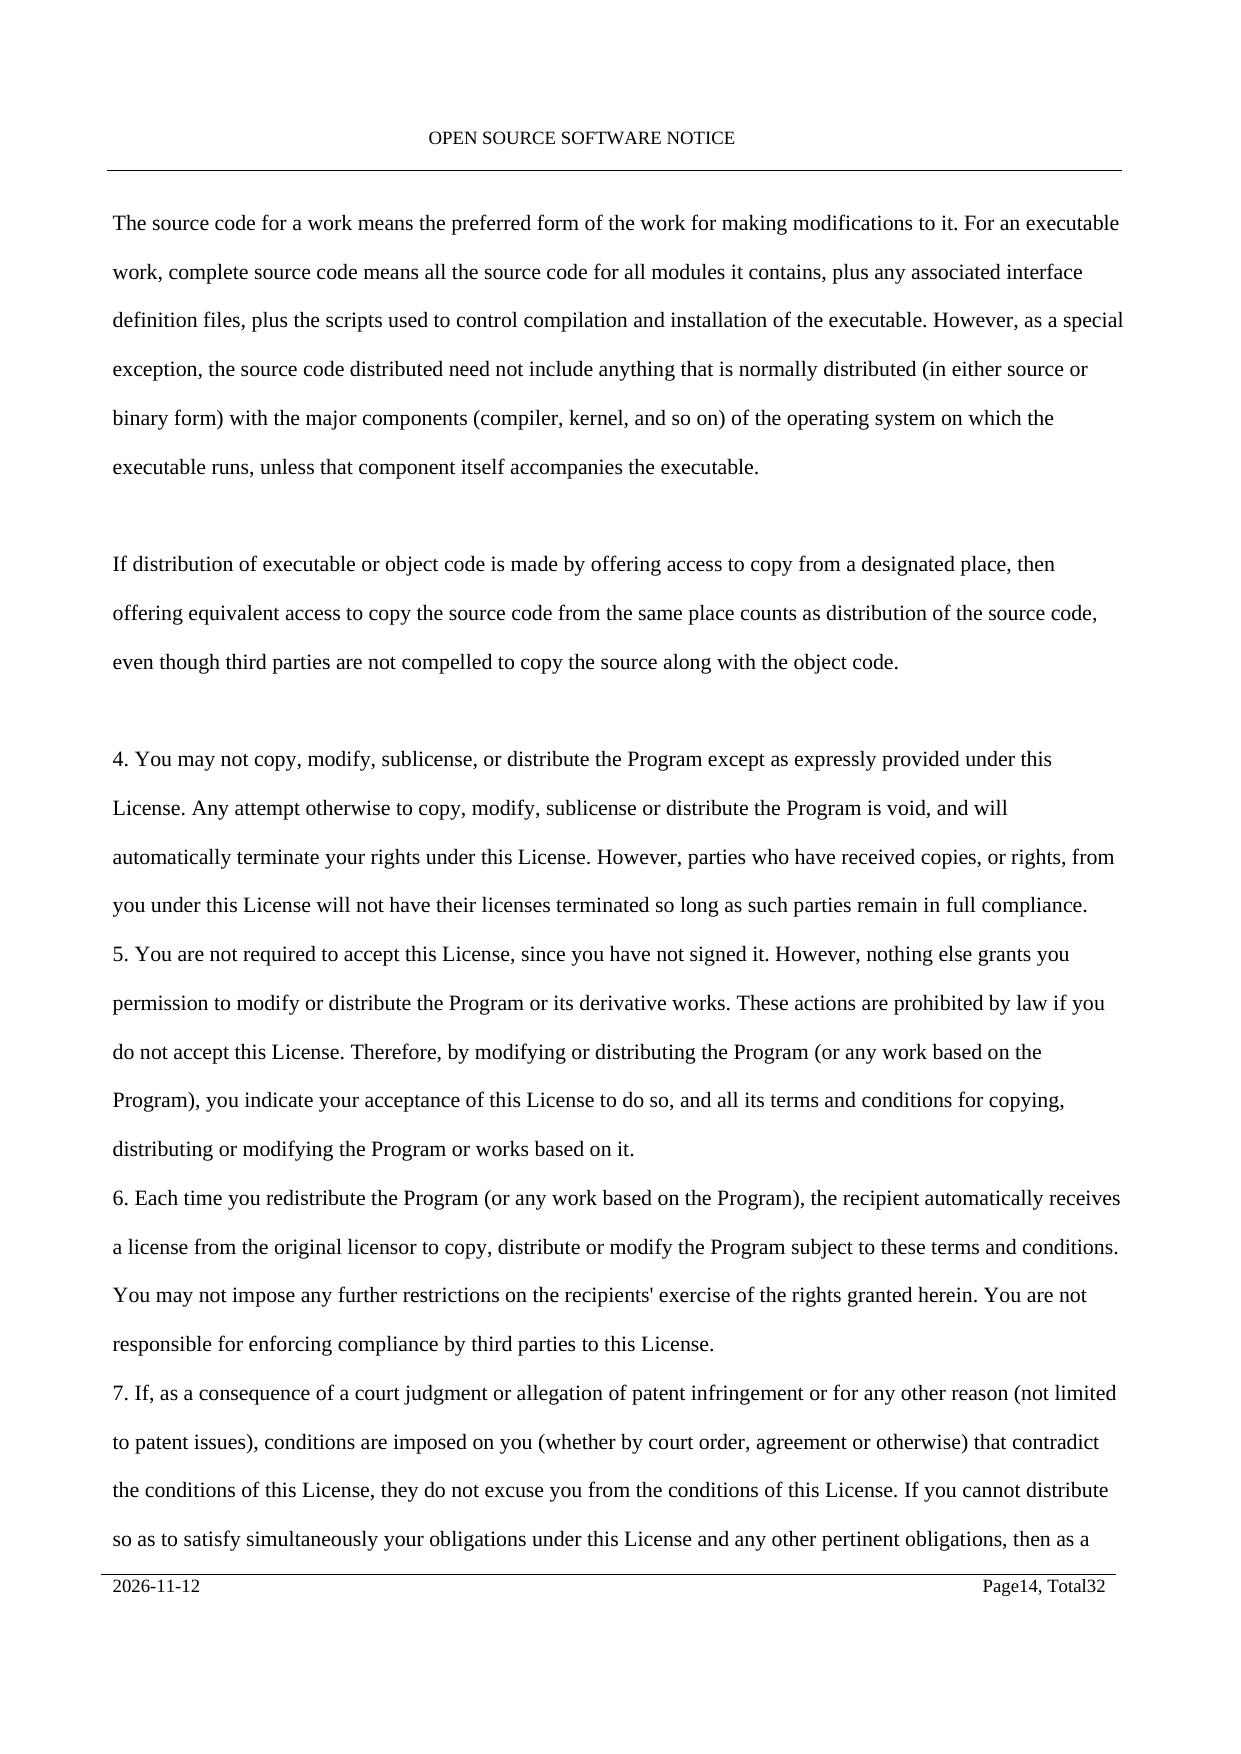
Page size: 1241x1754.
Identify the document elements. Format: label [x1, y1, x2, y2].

text [112, 206, 1128, 1555]
